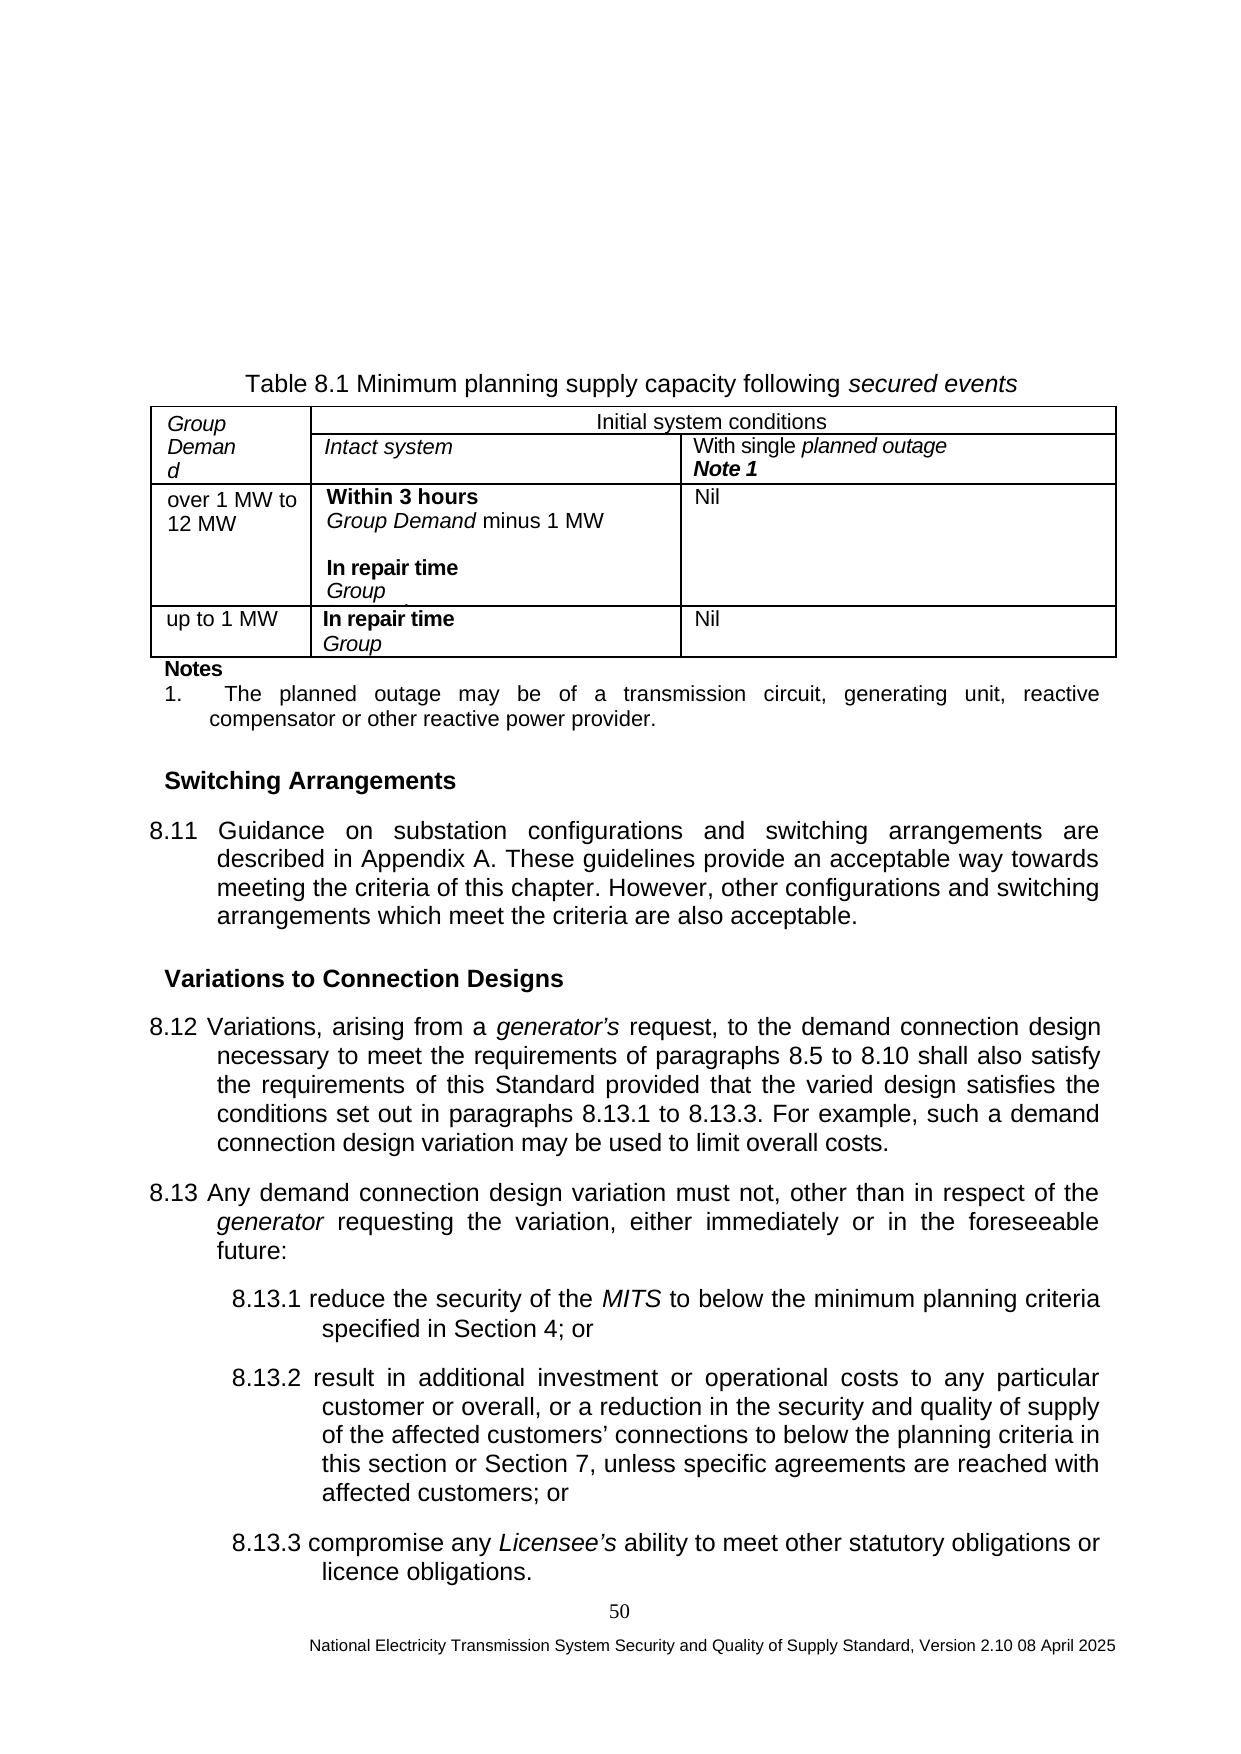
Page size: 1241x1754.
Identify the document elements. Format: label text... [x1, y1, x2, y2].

table_cell over 1 MW to 12 MW [152, 485, 310, 605]
table_header Group Demand [152, 407, 310, 483]
table_cell In repair time Group Demand [312, 607, 680, 656]
table_cell up to 1 MW [152, 607, 310, 656]
table_cell Nil [682, 607, 1115, 656]
table_cell Within 3 hours Group Demand minus 1 MW In repair time Group Demand [312, 485, 680, 605]
text Switching Arrangements [164, 766, 1116, 795]
text 1. The planned outage may be of a transmission circuit, generating unit, reactive compensator or other reactive power provider. [164, 682, 1101, 731]
text 8.12 Variations, arising from a generator’s request, to the demand connection design necessary to meet the requirements of paragraphs 8.5 to 8.10 shall also satisfy the requirements of this Standard provided that the varied design satisfies the conditions set out in paragraphs 8.13.1 to 8.13.3. For example, such a demand connection design variation may be used to limit overall costs. [149, 1013, 1101, 1157]
text Notes [164, 658, 1116, 682]
text 8.13.3 compromise any Licensee’s ability to meet other statutory obligations or licence obligations. [232, 1528, 1101, 1586]
table_cell Nil [682, 485, 1115, 605]
text 8.13.1 reduce the security of the MITS to below the minimum planning criteria specified in Section 4; or [232, 1283, 1101, 1343]
table_cell With single planned outage Note 1 [682, 435, 1115, 483]
text 8.11 Guidance on substation configurations and switching arrangements are described in Appendix A. These guidelines provide an acceptable way towards meeting the criteria of this chapter. However, other configurations and switching arrangements which meet the criteria are also acceptable. [149, 817, 1101, 930]
text 8.13.2 result in additional investment or operational costs to any particular customer or overall, or a reduction in the security and quality of supply of the affected customers’ connections to below the planning criteria in this section or Section 7, unless specific agreements are reached with affected customers; or [232, 1363, 1101, 1507]
table_header Initial system conditions [312, 407, 1115, 433]
text Table 8.1 Minimum planning supply capacity following secured events [149, 369, 1116, 398]
text Variations to Connection Designs [164, 965, 1116, 993]
text 8.13 Any demand connection design variation must not, other than in respect of the generator requesting the variation, either immediately or in the foreseeable future: [149, 1178, 1101, 1265]
table_cell Intact system [312, 435, 680, 483]
